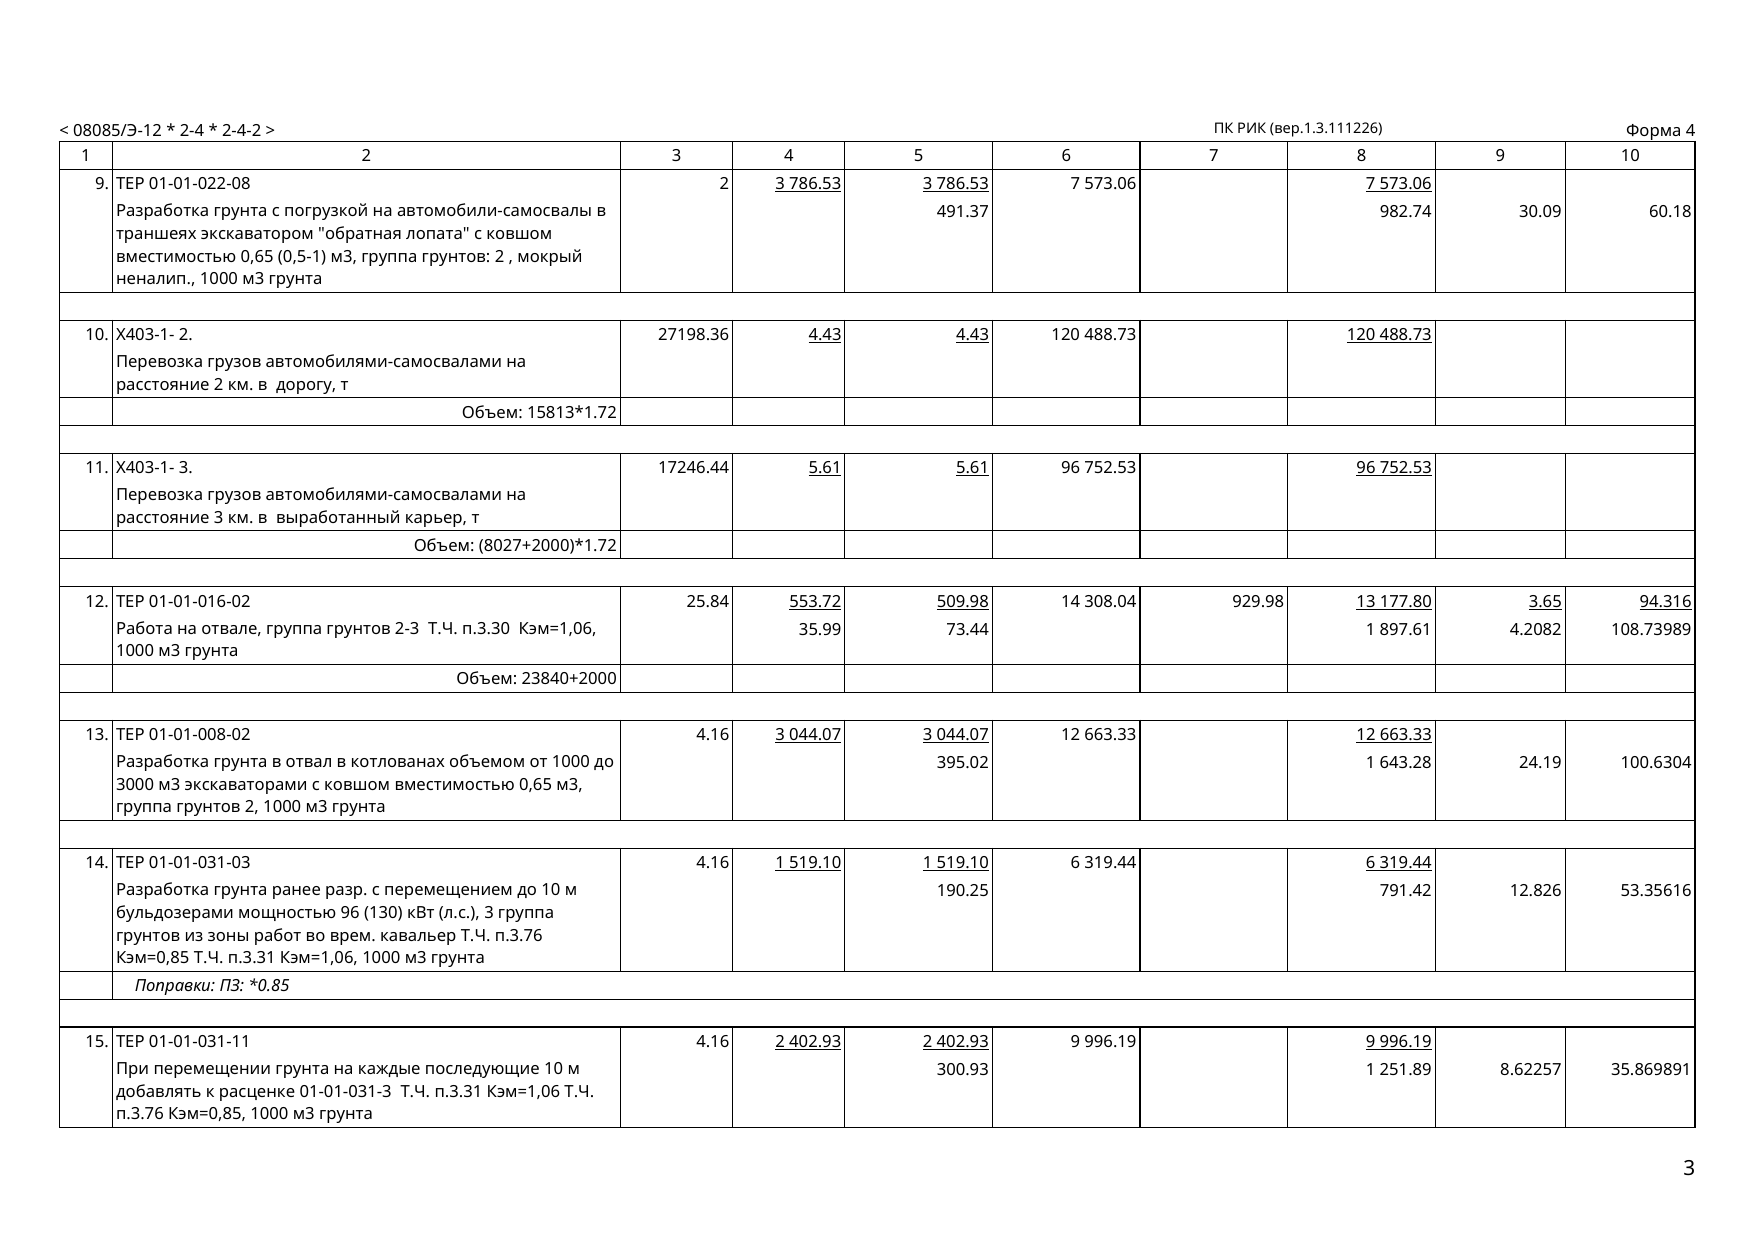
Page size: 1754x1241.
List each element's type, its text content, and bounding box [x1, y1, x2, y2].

table_cell [1436, 1028, 1565, 1054]
table_cell Объем: (8027+2000)*1.72 [113, 531, 620, 558]
table_cell [1566, 348, 1694, 397]
table_cell [1288, 481, 1435, 530]
table_cell [993, 531, 1139, 558]
table_cell 27198.36 [621, 321, 732, 397]
table_cell [1288, 665, 1435, 692]
table_cell 94.316 [1566, 587, 1694, 614]
table_cell 395.02 [845, 748, 992, 820]
table_cell [1436, 721, 1565, 747]
table_cell [845, 348, 992, 397]
table_cell 4.2082 [1436, 614, 1565, 664]
table_cell 120 488.73 [993, 321, 1139, 397]
table_cell 12 663.33 [993, 721, 1139, 820]
table_cell [1436, 321, 1565, 347]
table_cell 3 044.07 [733, 721, 844, 747]
table_cell [733, 665, 844, 692]
table_cell [1141, 398, 1287, 425]
table_cell 4.16 [621, 721, 732, 820]
table_cell [60, 1000, 1694, 1026]
table_cell [60, 972, 112, 998]
table_cell 300.93 [845, 1054, 992, 1127]
table_cell [1436, 348, 1565, 397]
table_cell [1141, 665, 1287, 692]
table_cell [845, 398, 992, 425]
table_cell 190.25 [845, 876, 992, 971]
table_cell [1566, 665, 1694, 692]
table_cell [845, 481, 992, 530]
table_cell 2 402.93 [733, 1028, 844, 1054]
table_cell 17246.44 [621, 454, 732, 530]
table_cell [845, 665, 992, 692]
table_cell 929.98 [1141, 587, 1287, 664]
table_cell 4.43 [733, 321, 844, 347]
table_header 9 [1436, 142, 1565, 169]
table_cell [60, 665, 112, 692]
table_cell [733, 481, 844, 530]
table_cell [1566, 1028, 1694, 1054]
table_cell [1566, 531, 1694, 558]
table_cell [733, 197, 844, 292]
table_cell 509.98 [845, 587, 992, 614]
table_cell ТЕР 01-01-031-03 Разработка грунта ранее разр. с перемещением до 10 м бульдозерами мощностью 96 (130) кВт (л.с.), 3 группа грунтов из зоны работ во врем. кавальер Т.Ч. п.3.76 Кэм=0,85 Т.Ч. п.3.31 Кэм=1,06, 1000 м3 грунта [113, 849, 620, 971]
table_cell 7 573.06 [993, 170, 1139, 292]
table_cell 791.42 [1288, 876, 1435, 971]
table_cell [1141, 170, 1287, 292]
table_header 5 [845, 142, 992, 169]
table_cell 982.74 [1288, 197, 1435, 292]
table_header 1 [60, 142, 112, 169]
table_cell [993, 665, 1139, 692]
table_cell 12.826 [1436, 876, 1565, 971]
table_cell 2 402.93 [845, 1028, 992, 1054]
table_cell 3 786.53 [845, 170, 992, 197]
table_cell 1 251.89 [1288, 1054, 1435, 1127]
table_header 3 [621, 142, 732, 169]
table_cell 9 996.19 [993, 1028, 1139, 1127]
table_cell [733, 531, 844, 558]
table_cell 73.44 [845, 614, 992, 664]
table_cell [60, 531, 112, 558]
table_cell [1141, 531, 1287, 558]
table_cell 53.35616 [1566, 876, 1694, 971]
table_cell [733, 876, 844, 971]
table_cell 12. [60, 587, 112, 664]
table_cell [993, 398, 1139, 425]
table_cell 3.65 [1436, 587, 1565, 614]
table_cell 60.18 [1566, 197, 1694, 292]
table_cell 30.09 [1436, 197, 1565, 292]
table_cell [1288, 398, 1435, 425]
table_cell [60, 693, 1694, 719]
table_cell [60, 821, 1694, 848]
table_cell Х403-1- 2. Перевозка грузов автомобилями-самосвалами на расстояние 2 км. в дорогу, т [113, 321, 620, 397]
table_cell 120 488.73 [1288, 321, 1435, 347]
table_cell [733, 1054, 844, 1127]
table_cell ТЕР 01-01-016-02 Работа на отвале, группа грунтов 2-3 Т.Ч. п.3.30 Кэм=1,06, 1000 м3 грунта [113, 587, 620, 664]
table_cell [621, 665, 732, 692]
table_cell ТЕР 01-01-008-02 Разработка грунта в отвал в котлованах объемом от 1000 до 3000 м3 экскаваторами с ковшом вместимостью 0,65 м3, группа грунтов 2, 1000 м3 грунта [113, 721, 620, 820]
table_cell 14. [60, 849, 112, 971]
table_header 6 [993, 142, 1139, 169]
table_cell 7 573.06 [1288, 170, 1435, 197]
table_cell 4.16 [621, 849, 732, 971]
table_cell [733, 398, 844, 425]
table_cell [1141, 1028, 1287, 1127]
table_cell [621, 531, 732, 558]
table_cell Х403-1- 3. Перевозка грузов автомобилями-самосвалами на расстояние 3 км. в выработанный карьер, т [113, 454, 620, 530]
table_cell 5.61 [845, 454, 992, 481]
table_cell 35.869891 [1566, 1054, 1694, 1127]
table_cell 5.61 [733, 454, 844, 481]
table_cell [60, 293, 1694, 319]
table_cell [733, 748, 844, 820]
table_cell 1 897.61 [1288, 614, 1435, 664]
table_cell [1141, 454, 1287, 530]
table_cell [1436, 531, 1565, 558]
table_cell 96 752.53 [993, 454, 1139, 530]
table_cell [60, 426, 1694, 453]
table_cell [60, 559, 1694, 586]
table_cell 13. [60, 721, 112, 820]
table_cell 2 [621, 170, 732, 292]
table_cell 3 044.07 [845, 721, 992, 747]
table_cell 1 643.28 [1288, 748, 1435, 820]
table_cell 14 308.04 [993, 587, 1139, 664]
table_header 2 [113, 142, 620, 169]
table_cell 553.72 [733, 587, 844, 614]
table_cell 6 319.44 [1288, 849, 1435, 876]
table_cell [1436, 481, 1565, 530]
table_cell [1141, 321, 1287, 397]
table_cell [1566, 481, 1694, 530]
table_cell Объем: 15813*1.72 [113, 398, 620, 425]
table_cell [1288, 531, 1435, 558]
table_cell [1566, 398, 1694, 425]
table_cell 11. [60, 454, 112, 530]
table_header 7 [1141, 142, 1287, 169]
table_cell 15. [60, 1028, 112, 1127]
table_cell [1436, 454, 1565, 481]
table_cell [1436, 849, 1565, 876]
table_cell 9. [60, 170, 112, 292]
table_cell 9 996.19 [1288, 1028, 1435, 1054]
table_cell Поправки: ПЗ: *0.85 [113, 972, 1694, 998]
table_cell 4.16 [621, 1028, 732, 1127]
table_cell [733, 348, 844, 397]
table_cell Объем: 23840+2000 [113, 665, 620, 692]
table_cell [1436, 398, 1565, 425]
table_cell 491.37 [845, 197, 992, 292]
table_header 8 [1288, 142, 1435, 169]
table_cell 108.73989 [1566, 614, 1694, 664]
table_cell [1288, 348, 1435, 397]
table_cell [1436, 170, 1565, 197]
table_cell [1566, 321, 1694, 347]
table_cell 96 752.53 [1288, 454, 1435, 481]
table_cell 100.6304 [1566, 748, 1694, 820]
table_cell [1566, 849, 1694, 876]
table_cell 13 177.80 [1288, 587, 1435, 614]
table_cell [1141, 721, 1287, 820]
table_cell [1566, 170, 1694, 197]
table_header 4 [733, 142, 844, 169]
table_header 10 [1566, 142, 1694, 169]
table_cell 12 663.33 [1288, 721, 1435, 747]
table_cell [1566, 721, 1694, 747]
table_cell ТЕР 01-01-022-08 Разработка грунта с погрузкой на автомобили-самосвалы в траншеях экскаватором "обратная лопата" с ковшом вместимостью 0,65 (0,5-1) м3, группа грунтов: 2 , мокрый неналип., 1000 м3 грунта [113, 170, 620, 292]
table_cell 3 786.53 [733, 170, 844, 197]
table_cell 10. [60, 321, 112, 397]
table_cell [60, 398, 112, 425]
table_cell [1141, 849, 1287, 971]
table_cell ТЕР 01-01-031-11 При перемещении грунта на каждые последующие 10 м добавлять к расценке 01-01-031-3 Т.Ч. п.3.31 Кэм=1,06 Т.Ч. п.3.76 Кэм=0,85, 1000 м3 грунта [113, 1028, 620, 1127]
table_cell 35.99 [733, 614, 844, 664]
table_cell 24.19 [1436, 748, 1565, 820]
table_cell 4.43 [845, 321, 992, 347]
table_cell 25.84 [621, 587, 732, 664]
table_cell 1 519.10 [733, 849, 844, 876]
table_cell [1566, 454, 1694, 481]
table_cell 1 519.10 [845, 849, 992, 876]
table_cell [621, 398, 732, 425]
table_cell [1436, 665, 1565, 692]
table_cell 6 319.44 [993, 849, 1139, 971]
table_cell [845, 531, 992, 558]
table_cell 8.62257 [1436, 1054, 1565, 1127]
